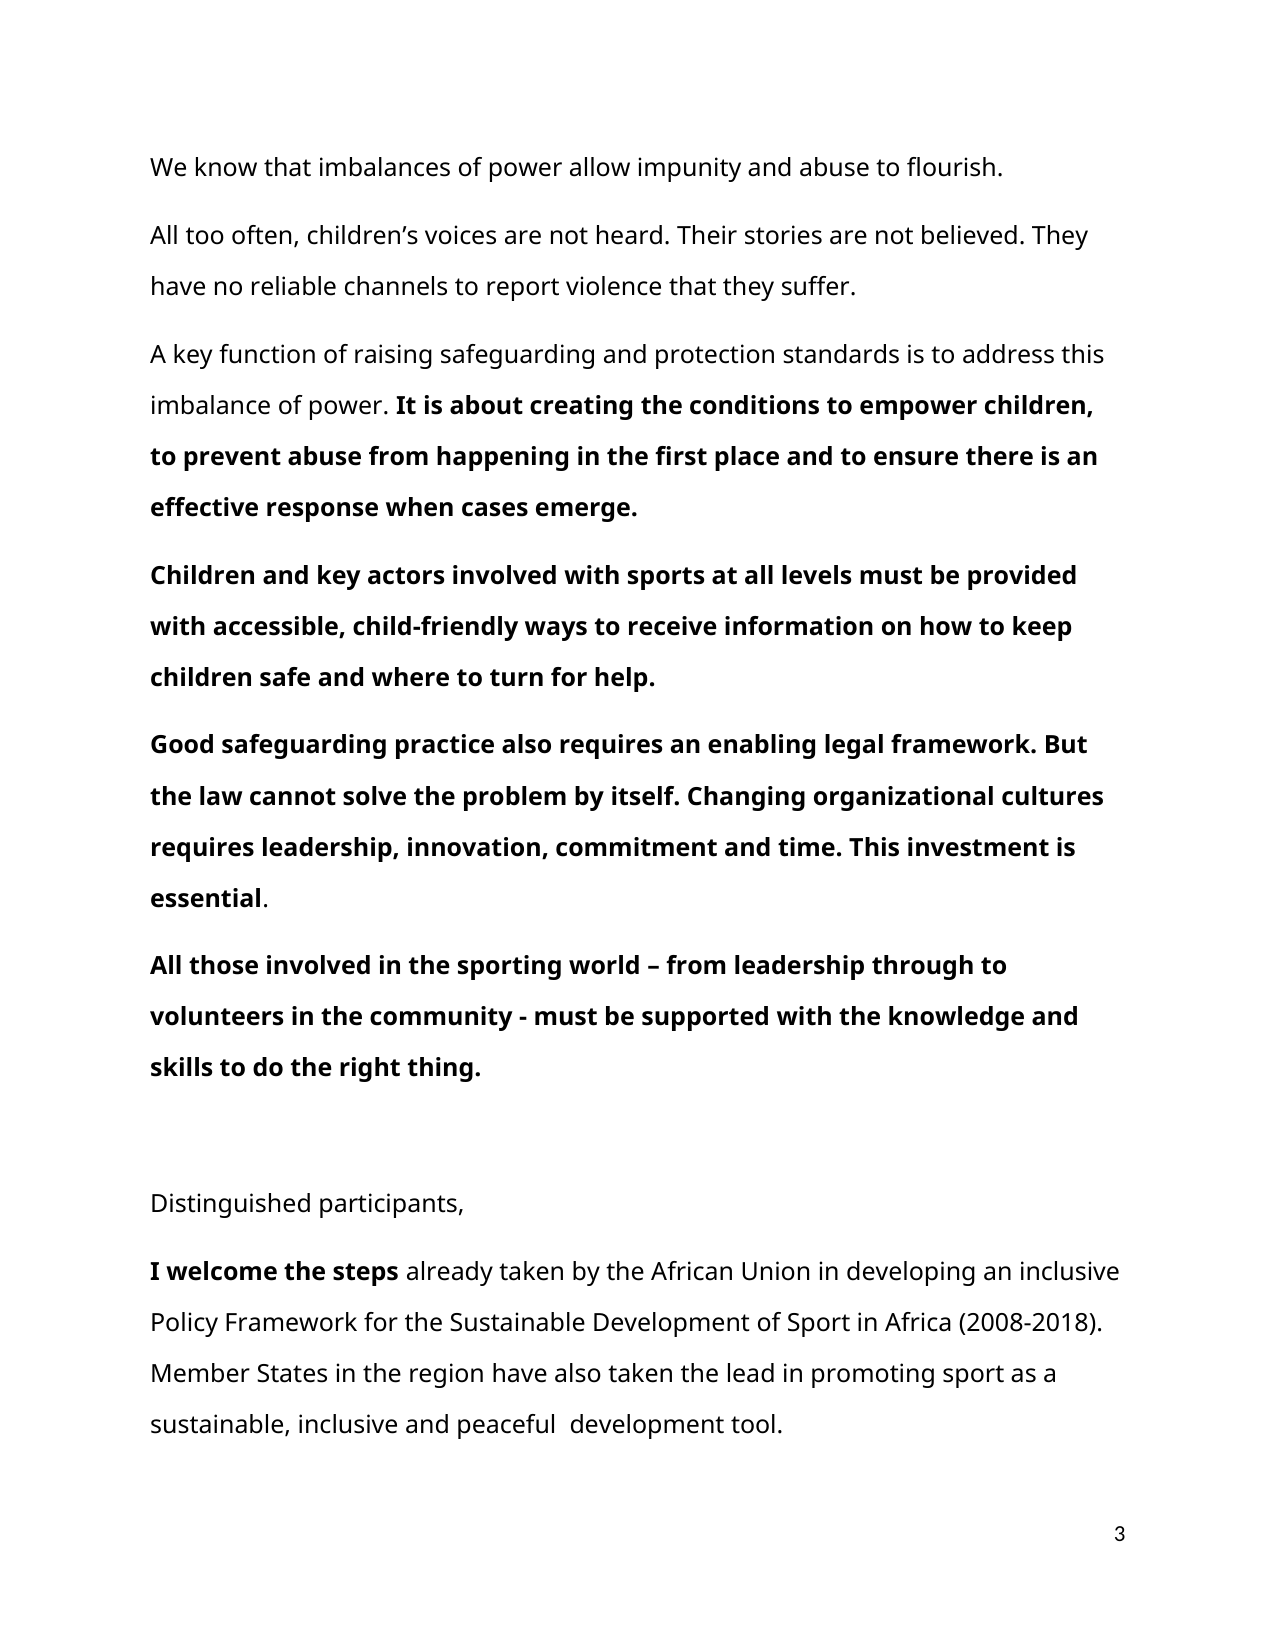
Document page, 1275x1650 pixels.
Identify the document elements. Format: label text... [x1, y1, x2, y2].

text A key function of raising safeguarding and protection standards is to address this imbalance of power. It is about creating the conditions to empower children, to prevent abuse from happening in the first place and to ensure there is an effective response when cases emerge. [150, 336, 1125, 524]
text Children and key actors involved with sports at all levels must be provided with accessible, child-friendly ways to receive information on how to keep children safe and where to turn for help. [150, 557, 1125, 693]
text All those involved in the sporting world – from leadership through to volunteers in the community - must be supported with the knowledge and skills to do the right thing. [150, 948, 1125, 1084]
text Good safeguarding practice also requires an enabling legal framework. But the law cannot solve the problem by itself. Changing organizational cultures requires leadership, innovation, commitment and time. This investment is essential. [150, 727, 1125, 914]
text All too often, children’s voices are not heard. Their stories are not believed. They have no reliable channels to report violence that they suffer. [150, 218, 1125, 303]
text I welcome the steps already taken by the African Union in developing an inclusive Policy Framework for the Sustainable Development of Sport in Africa (2008-2018). Member States in the region have also taken the lead in promoting sport as a sustainable, inclusive and peaceful development tool. [150, 1253, 1125, 1440]
text Distinguished participants, [150, 1185, 1125, 1219]
text We know that imbalances of power allow impunity and abuse to flourish. [150, 150, 1125, 184]
